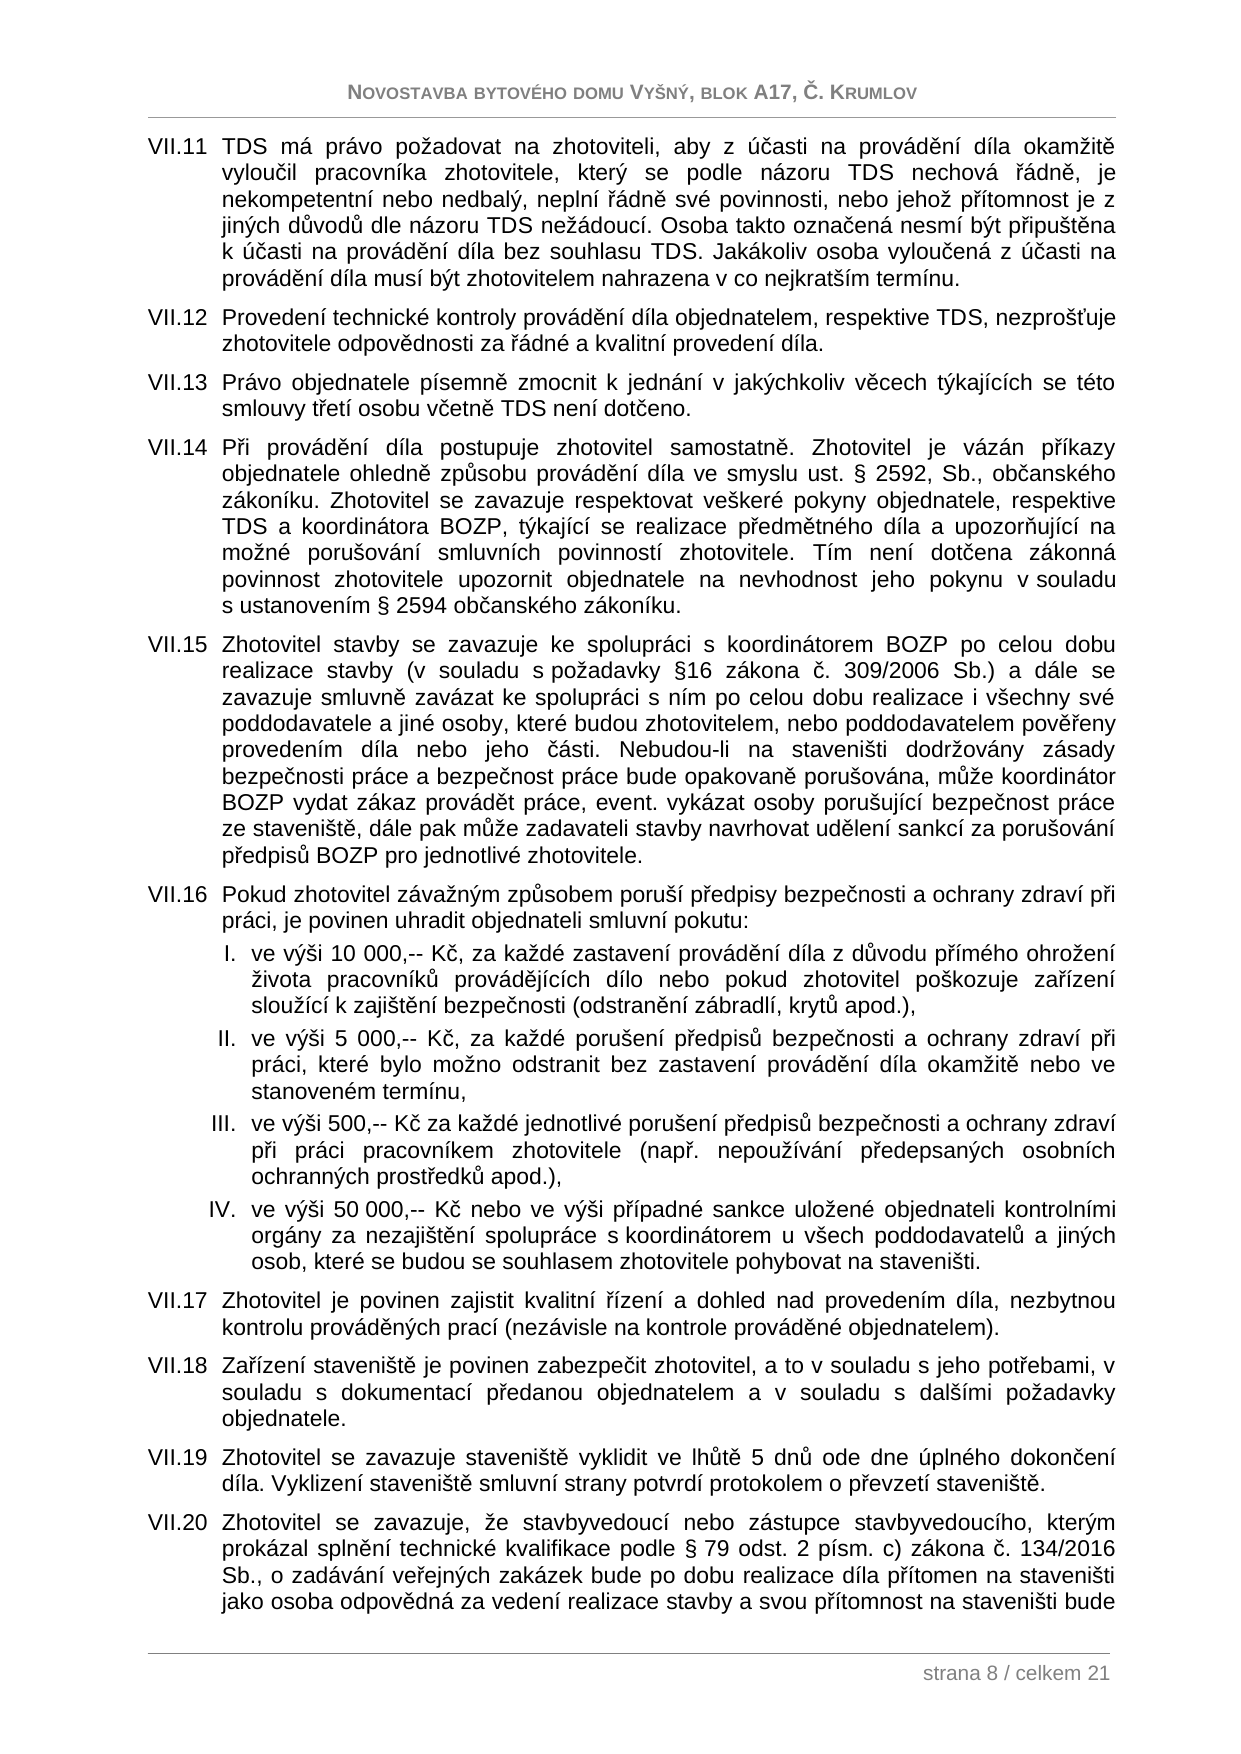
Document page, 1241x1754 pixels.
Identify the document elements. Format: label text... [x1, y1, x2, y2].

list Zhotovitel stavby se zavazuje ke spolupráci s koordinátorem BOZP po celou dobu realizace stavby (v souladu s požadavky §16 zákona č. 309/2006 Sb.) a dále se zavazuje smluvně zavázat ke spolupráci s ním po celou dobu realizace i všechny své poddodavatele a jiné osoby, které budou zhotovitelem, nebo poddodavatelem pověřeny provedením díla nebo jeho části. Nebudou-li na staveništi dodržovány zásady bezpečnosti práce a bezpečnost práce bude opakovaně porušována, může koordinátor BOZP vydat zákaz provádět práce, event. vykázat osoby porušující bezpečnost práce ze staveniště, dále pak může zadavateli stavby navrhovat udělení sankcí za porušování předpisů BOZP pro jednotlivé zhotovitele. [148, 631, 1116, 868]
list ve výši 10 000,-- Kč, za každé zastavení provádění díla z důvodu přímého ohrožení života pracovníků provádějících dílo nebo pokud zhotovitel poškozuje zařízení sloužící k zajištění bezpečnosti (odstranění zábradlí, krytů apod.), [236, 939, 1116, 1019]
list TDS má právo požadovat na zhotoviteli, aby z účasti na provádění díla okamžitě vyloučil pracovníka zhotovitele, který se podle názoru TDS nechová řádně, je nekompetentní nebo nedbalý, neplní řádně své povinnosti, nebo jehož přítomnost je z jiných důvodů dle názoru TDS nežádoucí. Osoba takto označená nesmí být připuštěna k účasti na provádění díla bez souhlasu TDS. Jakákoliv osoba vyloučená z účasti na provádění díla musí být zhotovitelem nahrazena v co nejkratším termínu. [148, 133, 1116, 291]
list Zařízení staveniště je povinen zabezpečit zhotovitel, a to v souladu s jeho potřebami, v souladu s dokumentací předanou objednatelem a v souladu s dalšími požadavky objednatele. [148, 1352, 1116, 1431]
list Pokud zhotovitel závažným způsobem poruší předpisy bezpečnosti a ochrany zdraví při práci, je povinen uhradit objednateli smluvní pokutu: [148, 881, 1116, 933]
list Při provádění díla postupuje zhotovitel samostatně. Zhotovitel je vázán příkazy objednatele ohledně způsobu provádění díla ve smyslu ust. § 2592, Sb., občanského zákoníku. Zhotovitel se zavazuje respektovat veškeré pokyny objednatele, respektive TDS a koordinátora BOZP, týkající se realizace předmětného díla a upozorňující na možné porušování smluvních povinností zhotovitele. Tím není dotčena zákonná povinnost zhotovitele upozornit objednatele na nevhodnost jeho pokynu v souladu s ustanovením § 2594 občanského zákoníku. [148, 434, 1116, 618]
list ve výši 500,-- Kč za každé jednotlivé porušení předpisů bezpečnosti a ochrany zdraví při práci pracovníkem zhotovitele (např. nepoužívání předepsaných osobních ochranných prostředků apod.), [236, 1110, 1116, 1189]
list Právo objednatele písemně zmocnit k jednání v jakýchkoliv věcech týkajících se této smlouvy třetí osobu včetně TDS není dotčeno. [148, 369, 1116, 421]
list ve výši 50 000,-- Kč nebo ve výši případné sankce uložené objednateli kontrolními orgány za nezajištění spolupráce s koordinátorem u všech poddodavatelů a jiných osob, které se budou se souhlasem zhotovitele pohybovat na staveništi. [236, 1196, 1116, 1274]
list Zhotovitel je povinen zajistit kvalitní řízení a dohled nad provedením díla, nezbytnou kontrolu prováděných prací (nezávisle na kontrole prováděné objednatelem). [148, 1287, 1116, 1340]
list ve výši 5 000,-- Kč, za každé porušení předpisů bezpečnosti a ochrany zdraví při práci, které bylo možno odstranit bez zastavení provádění díla okamžitě nebo ve stanoveném termínu, [236, 1025, 1116, 1104]
list Zhotovitel se zavazuje staveniště vyklidit ve lhůtě 5 dnů ode dne úplného dokončení díla. Vyklizení staveniště smluvní strany potvrdí protokolem o převzetí staveniště. [148, 1444, 1116, 1497]
list Provedení technické kontroly provádění díla objednatelem, respektive TDS, nezprošťuje zhotovitele odpovědnosti za řádné a kvalitní provedení díla. [148, 303, 1116, 356]
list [148, 1509, 1116, 1614]
